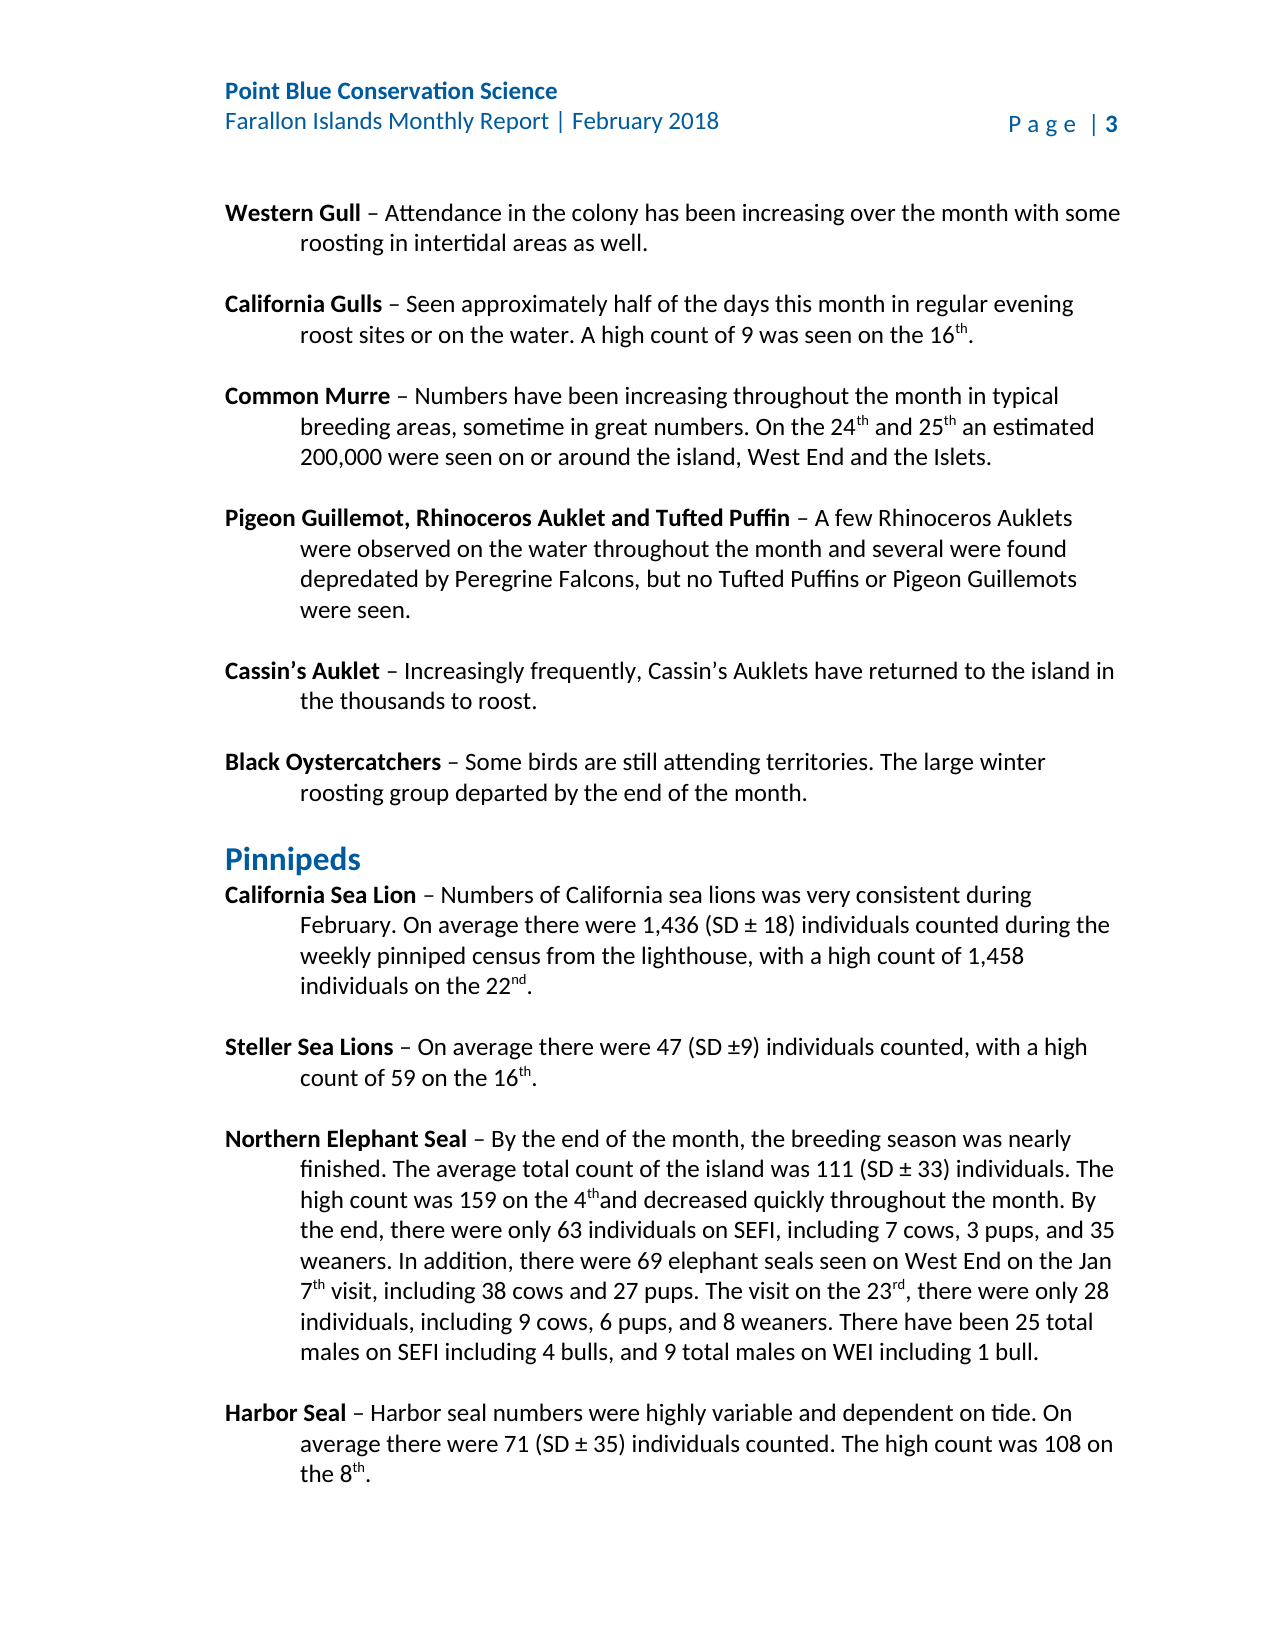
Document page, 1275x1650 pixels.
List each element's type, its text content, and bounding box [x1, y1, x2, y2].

text Pinnipeds [225, 838, 1125, 879]
text Northern Elephant Seal – By the end of the month, the breeding season was nearly finished. The average total count of the island was 111 (SD ± 33) individuals. The high count was 159 on the 4thand decreased quickly throughout the month. By the end, there were only 63 individuals on SEFI, including 7 cows, 3 pups, and 35 weaners. In addition, there were 69 elephant seals seen on West End on the Jan 7th visit, including 38 cows and 27 pups. The visit on the 23rd, there were only 28 individuals, including 9 cows, 6 pups, and 8 weaners. There have been 25 total males on SEFI including 4 bulls, and 9 total males on WEI including 1 bull. [225, 1123, 1125, 1367]
text California Sea Lion – Numbers of California sea lions was very consistent during February. On average there were 1,436 (SD ± 18) individuals counted during the weekly pinniped census from the lighthouse, with a high count of 1,458 individuals on the 22nd. [225, 879, 1125, 1001]
text Western Gull – Attendance in the colony has been increasing over the month with some roosting in intertidal areas as well. [225, 197, 1125, 258]
text Steller Sea Lions – On average there were 47 (SD ±9) individuals counted, with a high count of 59 on the 16th. [225, 1031, 1125, 1092]
text California Gulls – Seen approximately half of the days this month in regular evening roost sites or on the water. A high count of 9 was seen on the 16th. [225, 289, 1125, 350]
text Harbor Seal – Harbor seal numbers were highly variable and dependent on tide. On average there were 71 (SD ± 35) individuals counted. The high count was 108 on the 8th. [225, 1398, 1125, 1489]
text Common Murre – Numbers have been increasing throughout the month in typical breeding areas, sometime in great numbers. On the 24th and 25th an estimated 200,000 were seen on or around the island, West End and the Islets. [225, 380, 1125, 472]
text Black Oystercatchers – Some birds are still attending territories. The large winter roosting group departed by the end of the month. [225, 746, 1125, 807]
text Cassin’s Auklet – Increasingly frequently, Cassin’s Auklets have returned to the island in the thousands to roost. [225, 655, 1125, 716]
text Pigeon Guillemot, Rhinoceros Auklet and Tufted Puffin – A few Rhinoceros Auklets were observed on the water throughout the month and several were found depredated by Peregrine Falcons, but no Tufted Puffins or Pigeon Guillemots were seen. [225, 502, 1125, 624]
